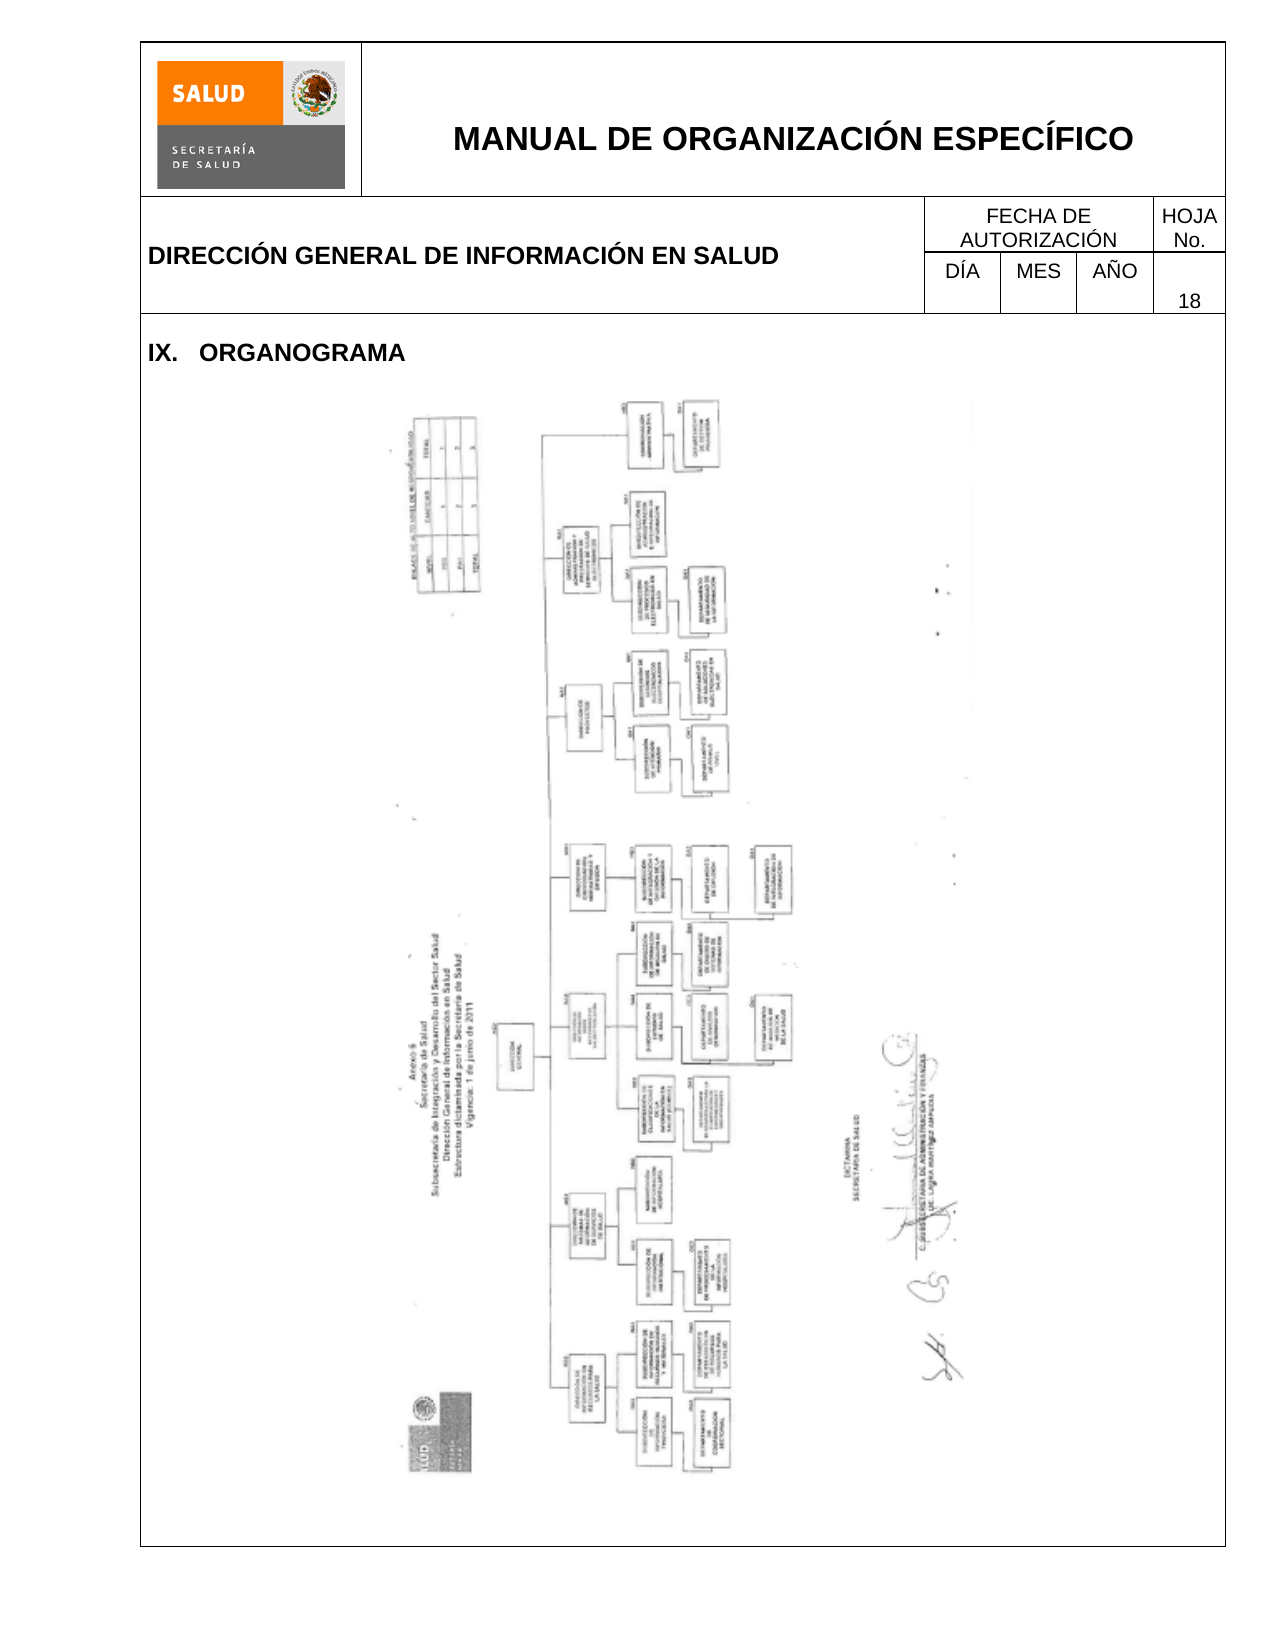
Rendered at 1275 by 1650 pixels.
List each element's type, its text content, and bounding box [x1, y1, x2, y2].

table_header MANUAL DE ORGANIZACIÓN ESPECÍFICO [362, 43, 1225, 196]
picture [157, 61, 345, 189]
table_cell FECHA DE AUTORIZACIÓN [925, 197, 1153, 251]
table_cell DÍA [925, 253, 1000, 313]
table_cell 18 [1154, 253, 1225, 313]
table_header [141, 43, 361, 196]
table_cell MES [1001, 253, 1076, 313]
table_cell AÑO [1077, 253, 1153, 313]
table_cell HOJA No. [1154, 197, 1225, 251]
table_cell IX. ORGANOGRAMA [141, 314, 1225, 1546]
table_cell DIRECCIÓN GENERAL DE INFORMACIÓN EN SALUD [141, 197, 924, 313]
